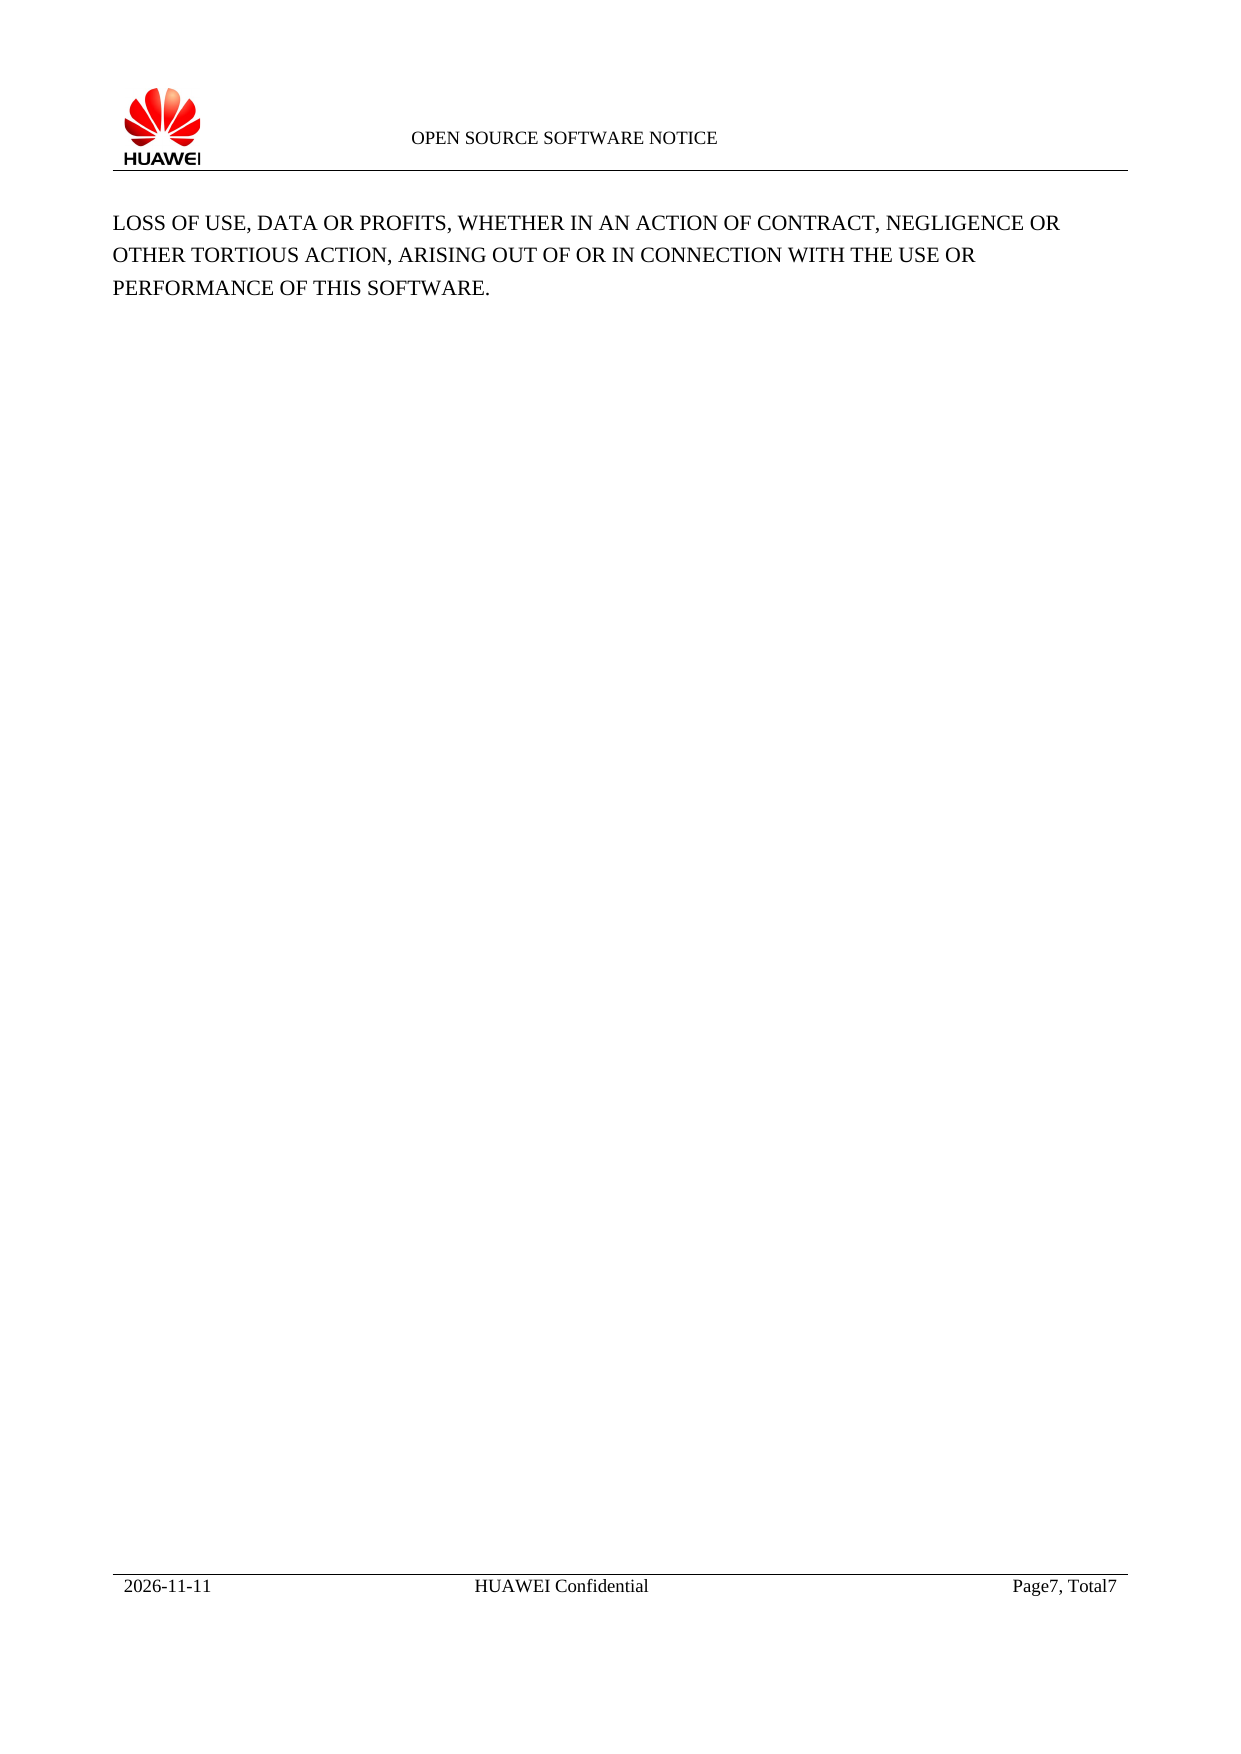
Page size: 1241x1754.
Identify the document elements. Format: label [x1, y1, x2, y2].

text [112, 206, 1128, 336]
picture [124, 88, 201, 165]
